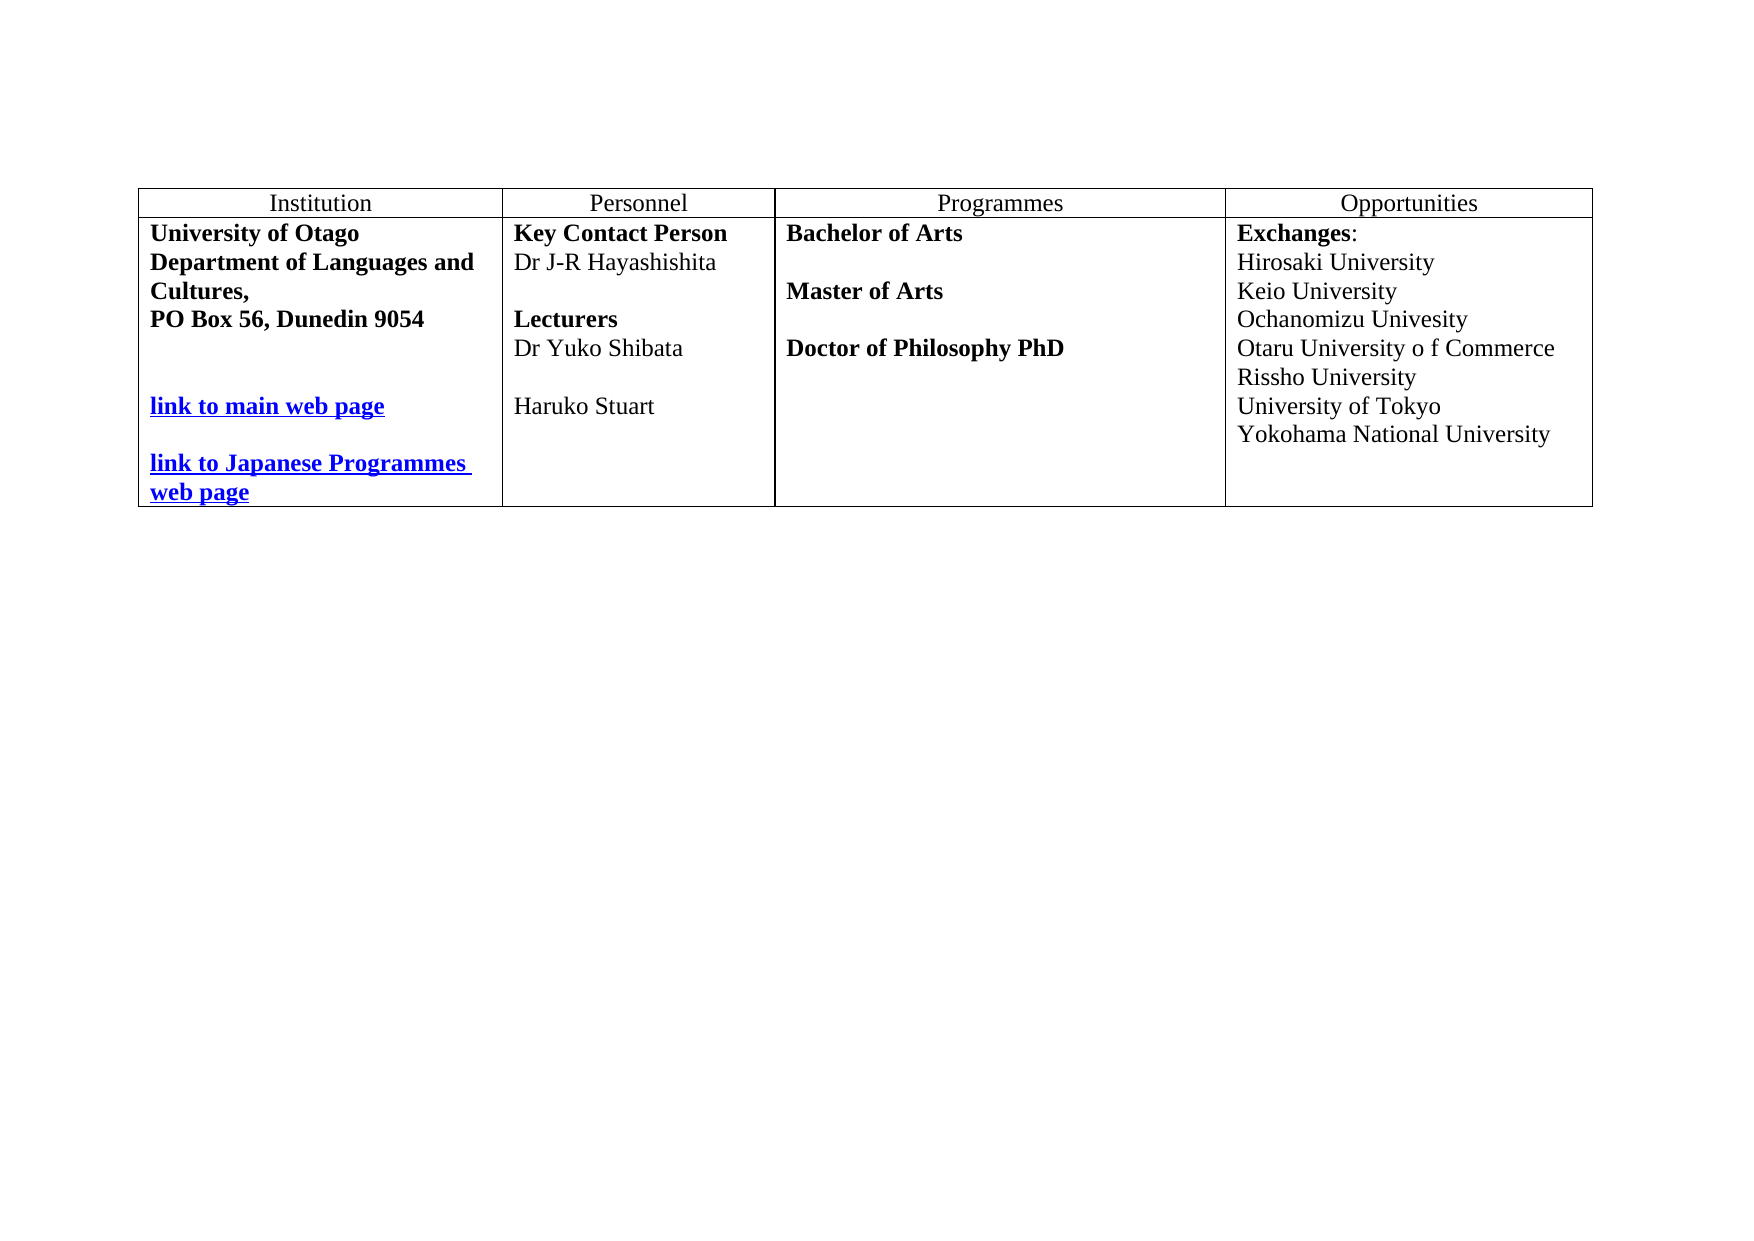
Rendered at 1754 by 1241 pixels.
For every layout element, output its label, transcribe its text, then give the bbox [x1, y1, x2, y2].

table_header Institution [139, 189, 502, 217]
table_header Opportunities [1226, 189, 1592, 217]
table_header Personnel [503, 189, 774, 217]
table_cell University of Otago Department of Languages and Cultures, PO Box 56, Dunedin 9054 link to main web page link to Japanese Programmes web page [139, 218, 502, 506]
table_cell Bachelor of Arts Master of Arts Doctor of Philosophy PhD [776, 218, 1225, 506]
table_cell Key Contact Person Dr J-R Hayashishita Lecturers Dr Yuko Shibata Haruko Stuart [503, 218, 774, 506]
table_cell Exchanges: Hirosaki University Keio University Ochanomizu Univesity Otaru University o f Commerce Rissho University University of Tokyo Yokohama National University [1226, 218, 1592, 506]
table_header Programmes [776, 189, 1225, 217]
